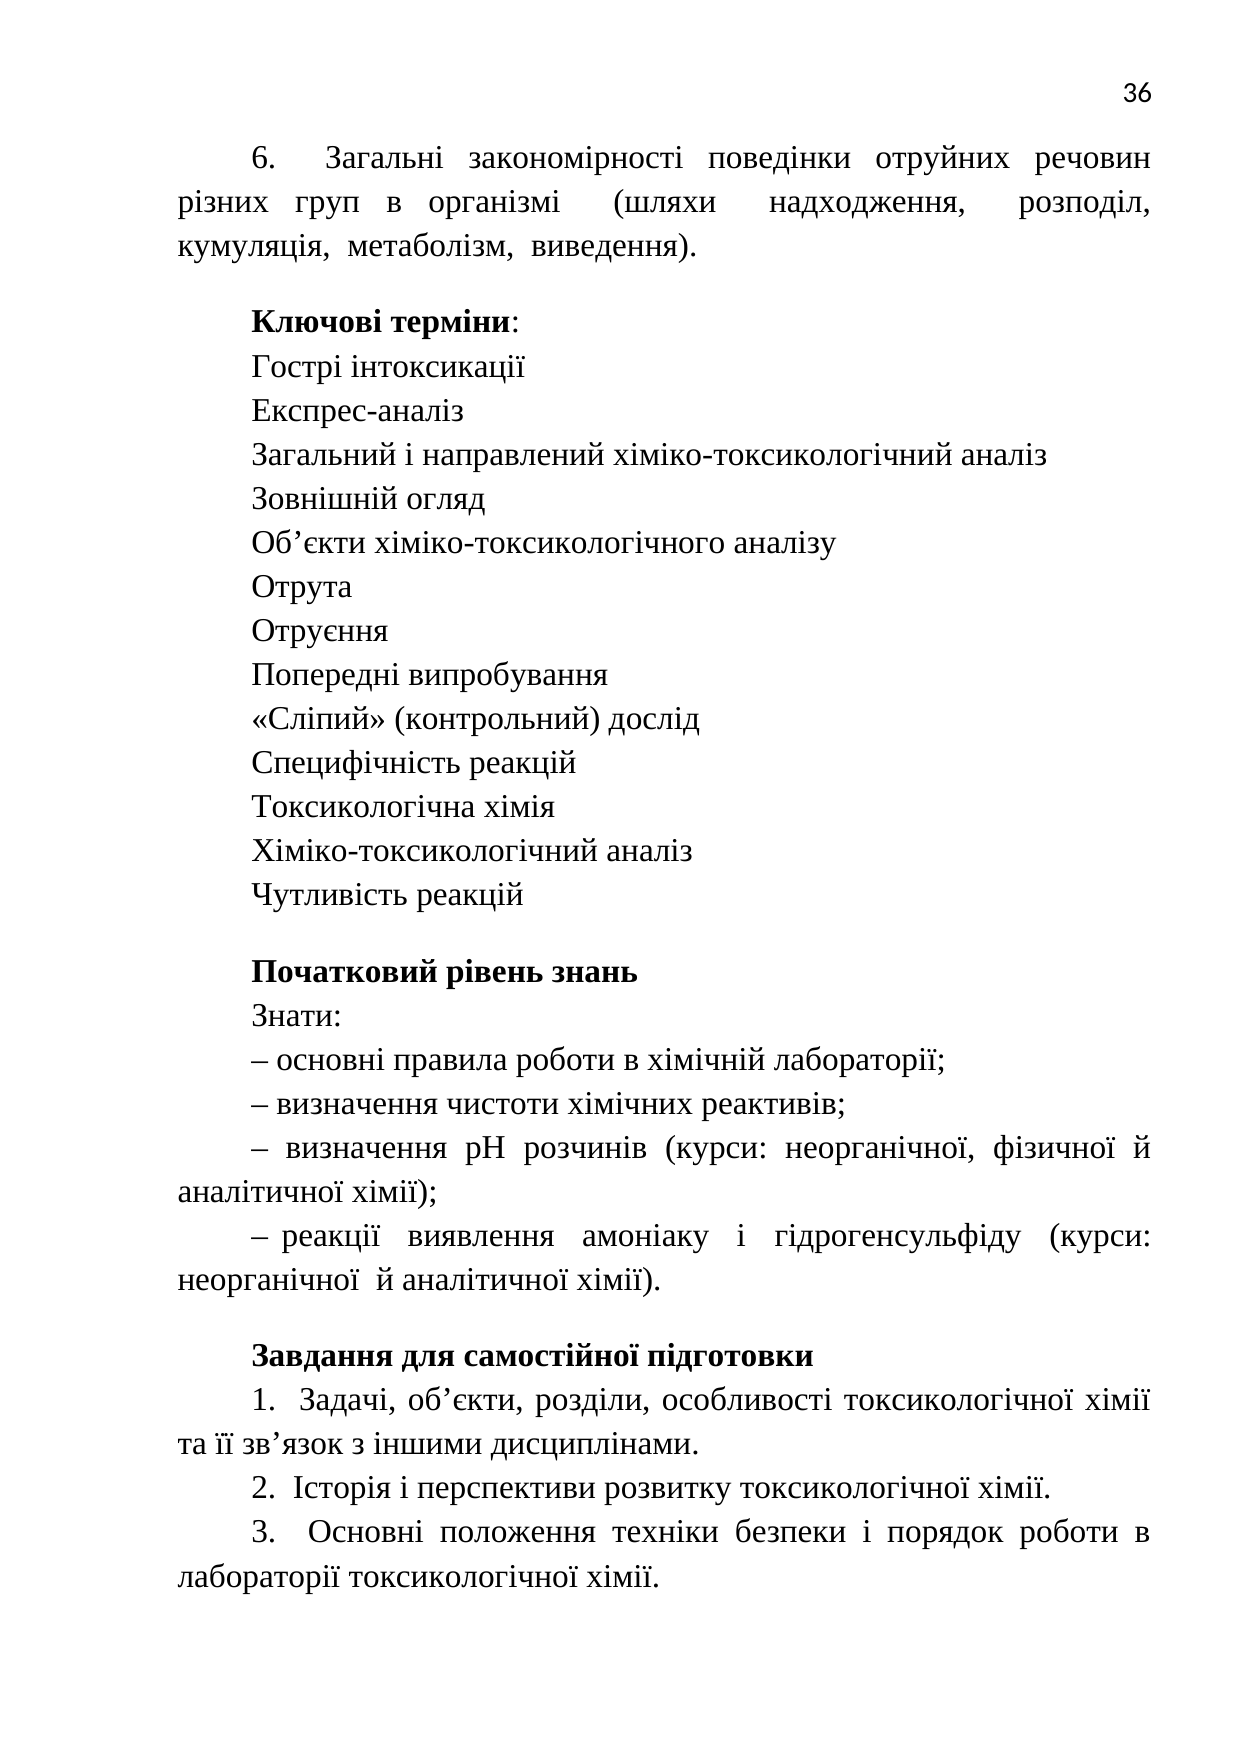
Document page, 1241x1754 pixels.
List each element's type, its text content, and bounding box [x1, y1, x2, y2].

text Ключові терміни: [177, 302, 1152, 340]
text Хіміко-токсикологічний аналіз [177, 831, 1152, 869]
text 1. Задачі, об’єкти, розділи, особливості токсикологічної хімії та її зв’язок з іншими дисциплінами. [177, 1379, 1152, 1462]
text 6. Загальні закономірності поведінки отруйних речовин різних груп в організмі (шляхи надходження, розподіл, кумуляція, метаболізм, виведення). [177, 137, 1152, 264]
text – реакції виявлення амоніаку і гідрогенсульфіду (курси: неорганічної й аналітичної хімії). [177, 1215, 1152, 1298]
text Гострі інтоксикації [177, 346, 1152, 384]
text 2. Історія і перспективи розвитку токсикологічної хімії. [177, 1468, 1152, 1506]
text – визначення рН розчинів (курси: неорганічної, фізичної й аналітичної хімії); [177, 1127, 1152, 1209]
text Об’єкти хіміко-токсикологічного аналізу [177, 522, 1152, 560]
text 3. Основні положення техніки безпеки і порядок роботи в лабораторії токсикологічної хімії. [177, 1512, 1152, 1594]
text Отруєння [177, 610, 1152, 648]
text – основні правила роботи в хімічній лабораторії; [177, 1039, 1152, 1077]
text Початковий рівень знань [177, 951, 1152, 989]
text Чутливість реакцій [177, 874, 1152, 913]
text – визначення чистоти хімічних реактивів; [177, 1083, 1152, 1121]
text Знати: [177, 995, 1152, 1033]
text Зовнішній огляд [177, 478, 1152, 516]
text Токсикологічна хімія [177, 786, 1152, 825]
text Експрес-аналіз [177, 390, 1152, 428]
text Завдання для самостійної підготовки [177, 1336, 1152, 1374]
text Попередні випробування [177, 654, 1152, 693]
text Загальний і направлений хіміко-токсикологічний аналіз [177, 434, 1152, 472]
text «Сліпий» (контрольний) дослід [177, 698, 1152, 737]
text Специфічність реакцій [177, 742, 1152, 781]
text Отрута [177, 566, 1152, 604]
